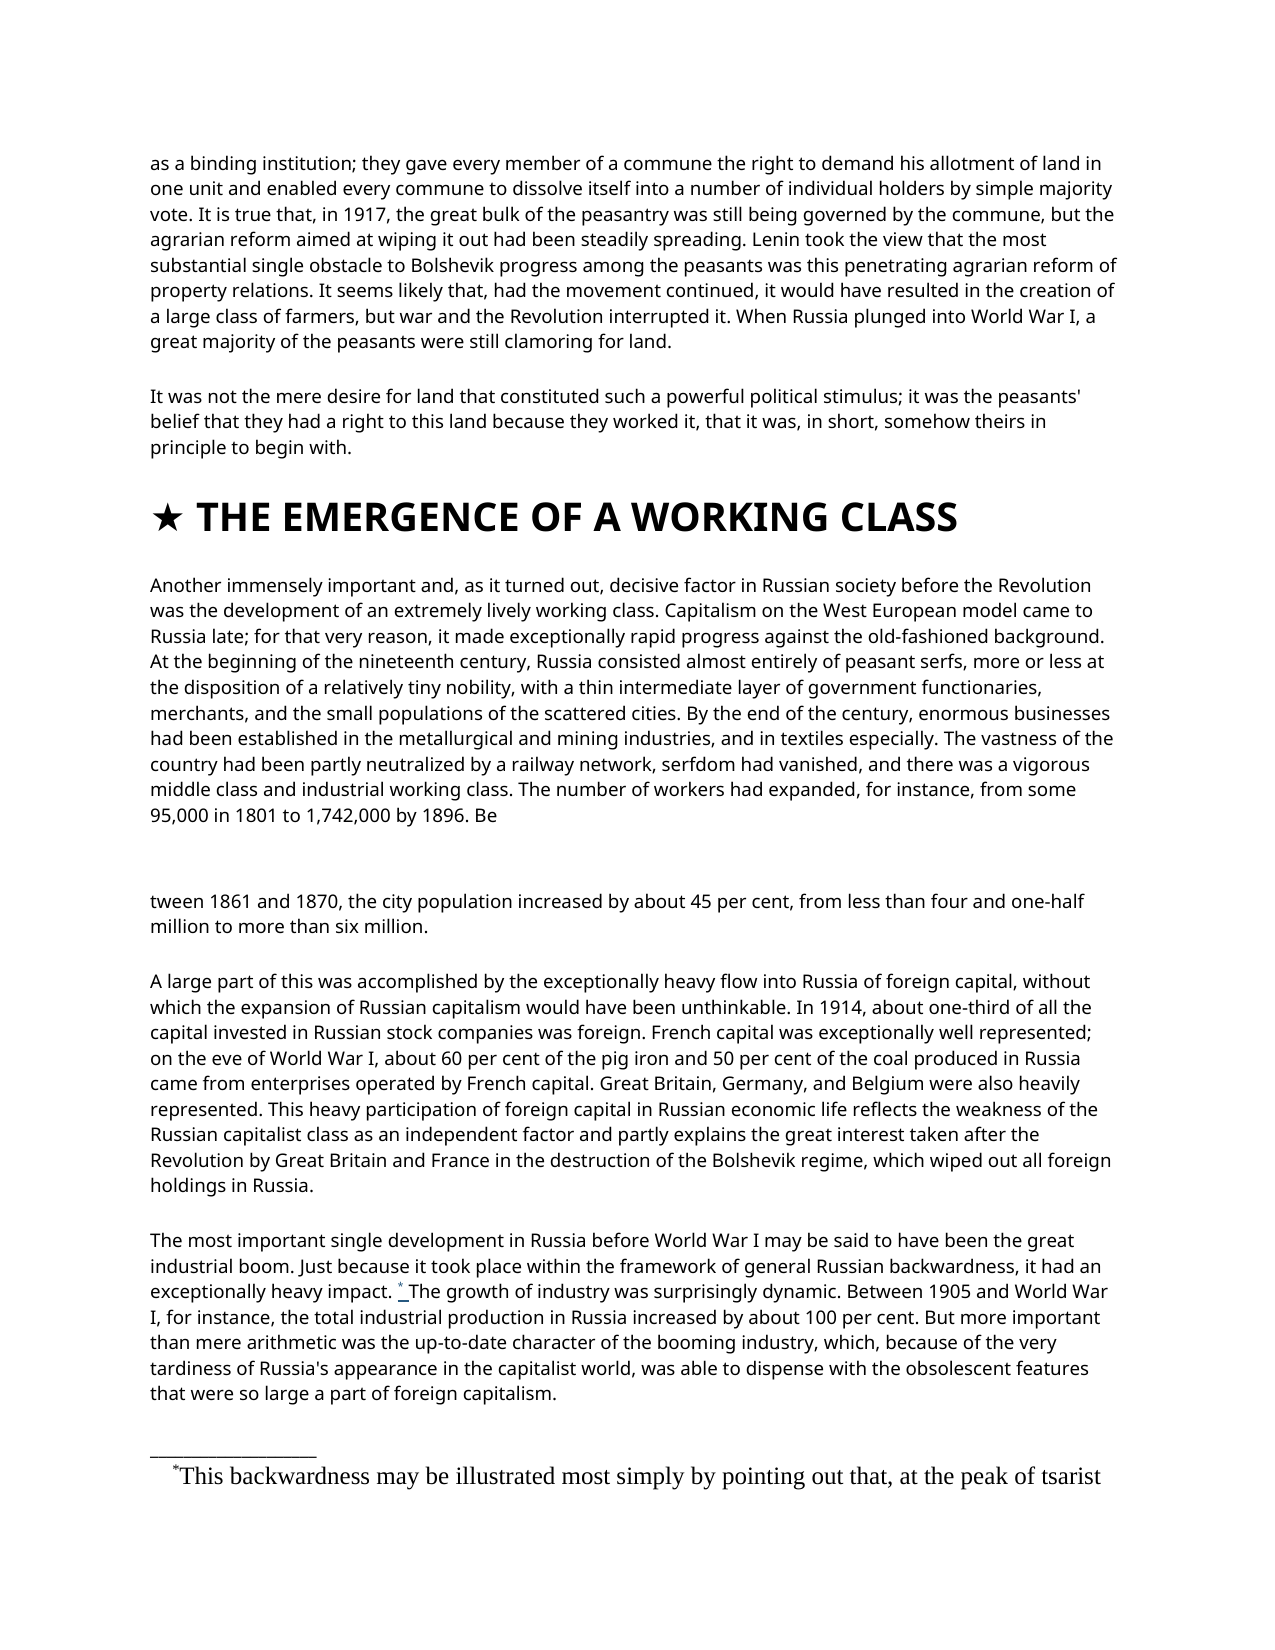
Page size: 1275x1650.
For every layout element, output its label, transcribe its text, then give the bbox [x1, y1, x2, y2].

text Another immensely important and, as it turned out, decisive factor in Russian society before the Revolution was the development of an extremely lively working class. Capitalism on the West European model came to Russia late; for that very reason, it made exceptionally rapid progress against the old-fashioned background. At the beginning of the nineteenth century, Russia consisted almost entirely of peasant serfs, more or less at the disposition of a relatively tiny nobility, with a thin intermediate layer of government functionaries, merchants, and the small populations of the scattered cities. By the end of the century, enormous businesses had been established in the metallurgical and mining industries, and in textiles especially. The vastness of the country had been partly neutralized by a railway network, serfdom had vanished, and there was a vigorous middle class and industrial working class. The number of workers had expanded, for instance, from some 95,000 in 1801 to 1,742,000 by 1896. Be [150, 572, 1125, 827]
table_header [144, 857, 1119, 1496]
text ★ THE EMERGENCE OF A WORKING CLASS [150, 489, 1125, 543]
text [150, 150, 1125, 354]
text It was not the mere desire for land that constituted such a powerful political stimulus; it was the peasants' belief that they had a right to this land because they worked it, that it was, in short, somehow theirs in principle to begin with. [150, 383, 1125, 460]
